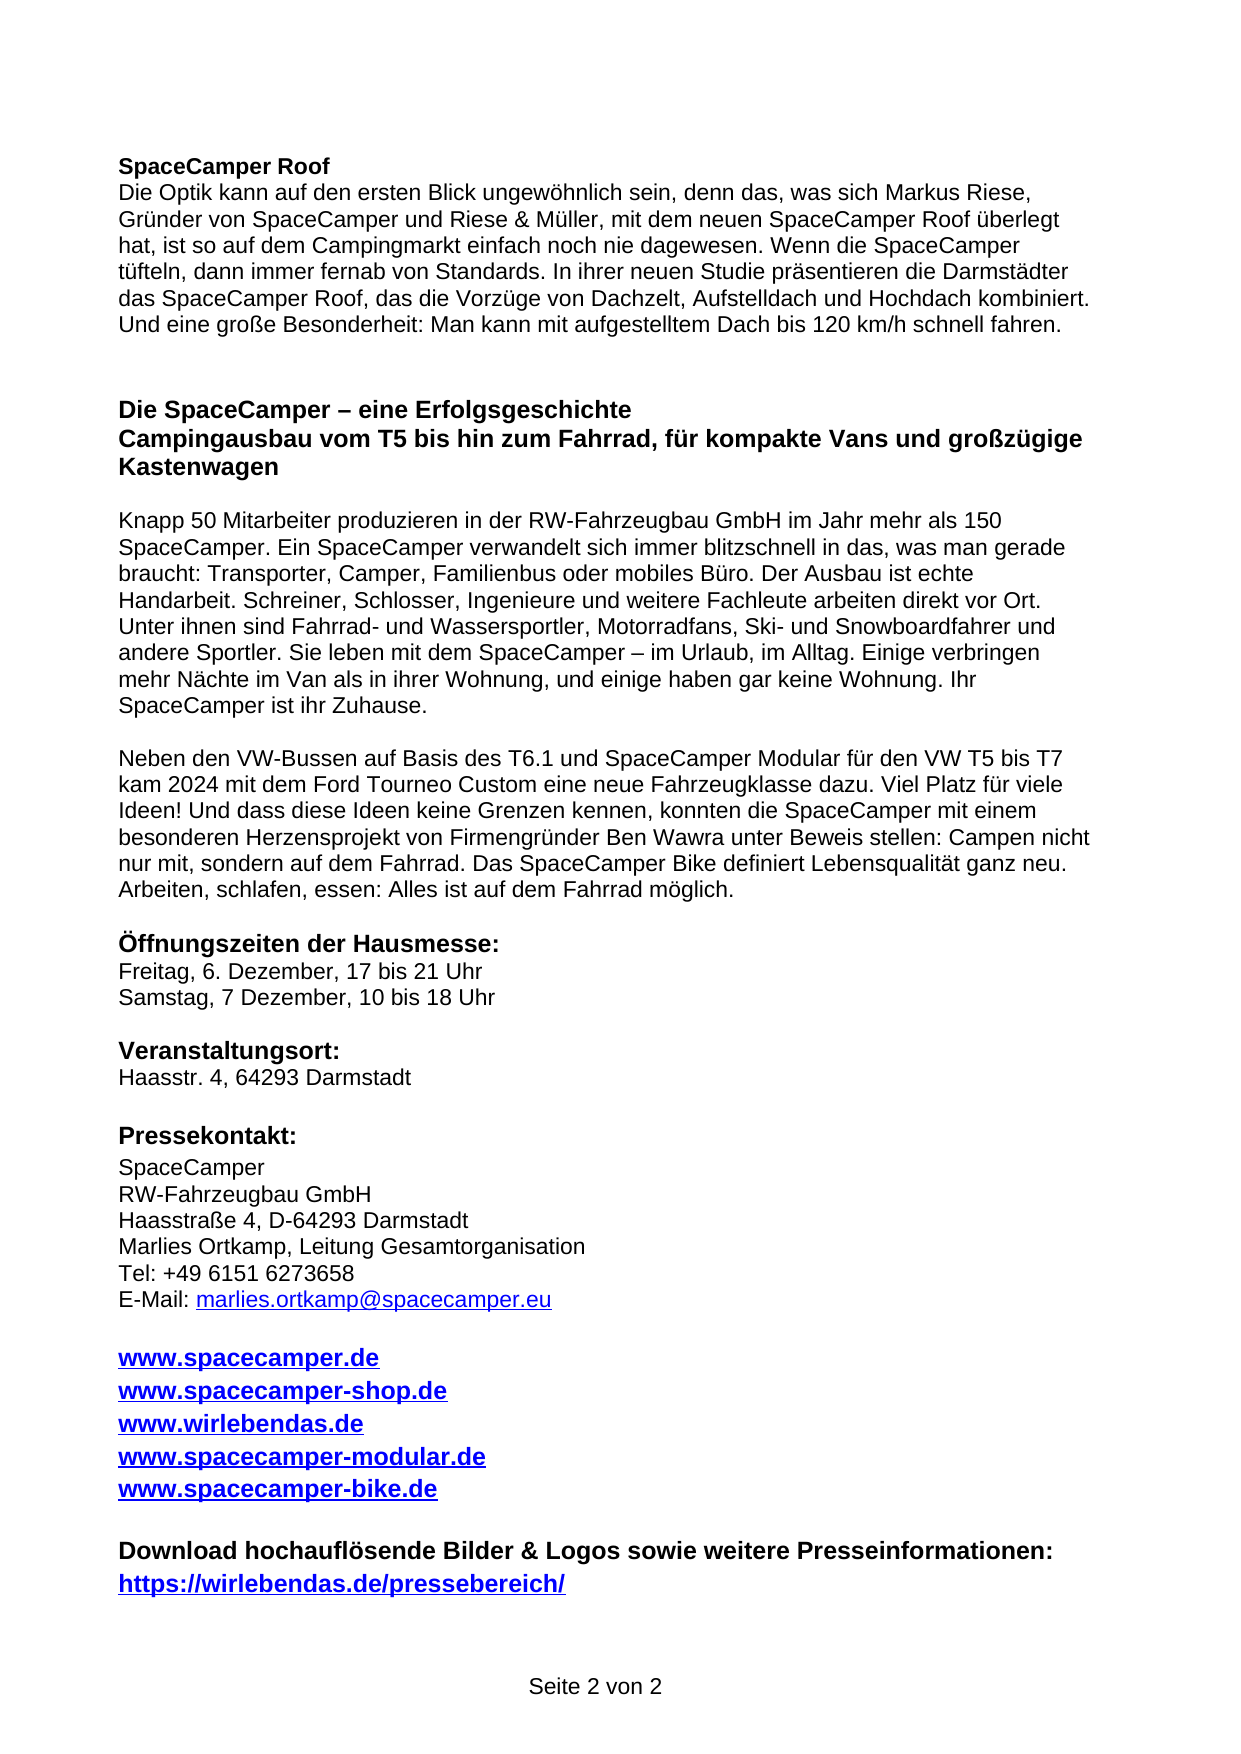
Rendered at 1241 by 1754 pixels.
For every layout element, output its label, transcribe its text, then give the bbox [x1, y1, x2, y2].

text Öffnungszeiten der Hausmesse: [118, 929, 1092, 958]
text www.spacecamper.de [118, 1343, 1092, 1372]
text www.spacecamper-modular.de [118, 1442, 1092, 1470]
text www.wirlebendas.de [118, 1409, 1092, 1437]
text www.spacecamper-bike.de [118, 1474, 1092, 1503]
text Samstag, 7 Dezember, 10 bis 18 Uhr [118, 984, 1092, 1011]
text Marlies Ortkamp, Leitung Gesamtorganisation [118, 1233, 1092, 1259]
text Veranstaltungsort: Haasstr. 4, 64293 Darmstadt [118, 1036, 1092, 1091]
text Tel: +49 6151 6273658 [118, 1259, 1092, 1286]
text Pressekontakt: [118, 1121, 1092, 1150]
text Die Optik kann auf den ersten Blick ungewöhnlich sein, denn das, was sich Markus Riese, Gründer von SpaceCamper und Riese & Müller, mit dem neuen SpaceCamper Roof überlegt hat, ist so auf dem Campingmarkt einfach noch nie dagewesen. Wenn die SpaceCamper tüfteln, dann immer fernab von Standards. In ihrer neuen Studie präsentieren die Darmstädter das SpaceCamper Roof, das die Vorzüge von Dachzelt, Aufstelldach und Hochdach kombiniert. Und eine große Besonderheit: Man kann mit aufgestelltem Dach bis 120 km/h schnell fahren. [118, 179, 1092, 337]
text Download hochauflösende Bilder & Logos sowie weitere Presseinformationen: [118, 1536, 1092, 1565]
text SpaceCamper [118, 1154, 1092, 1181]
text RW-Fahrzeugbau GmbH [118, 1181, 1092, 1207]
text Neben den VW-Bussen auf Basis des T6.1 und SpaceCamper Modular für den VW T5 bis T7 kam 2024 mit dem Ford Tourneo Custom eine neue Fahrzeugklasse dazu. Viel Platz für viele Ideen! Und dass diese Ideen keine Grenzen kennen, konnten die SpaceCamper mit einem besonderen Herzensprojekt von Firmengründer Ben Wawra unter Beweis stellen: Campen nicht nur mit, sondern auf dem Fahrrad. Das SpaceCamper Bike definiert Lebensqualität ganz neu. Arbeiten, schlafen, essen: Alles ist auf dem Fahrrad möglich. [118, 745, 1092, 903]
text E-Mail: marlies.ortkamp@spacecamper.eu [118, 1286, 1092, 1312]
text Knapp 50 Mitarbeiter produzieren in der RW-Fahrzeugbau GmbH im Jahr mehr als 150 SpaceCamper. Ein SpaceCamper verwandelt sich immer blitzschnell in das, was man gerade braucht: Transporter, Camper, Familienbus oder mobiles Büro. Der Ausbau ist echte Handarbeit. Schreiner, Schlosser, Ingenieure und weitere Fachleute arbeiten direkt vor Ort. Unter ihnen sind Fahrrad- und Wassersportler, Motorradfans, Ski- und Snowboardfahrer und andere Sportler. Sie leben mit dem SpaceCamper – im Urlaub, im Alltag. Einige verbringen mehr Nächte im Van als in ihrer Wohnung, und einige haben gar keine Wohnung. Ihr SpaceCamper ist ihr Zuhause. [118, 507, 1092, 718]
text SpaceCamper Roof [118, 153, 1092, 179]
text https://wirlebendas.de/pressebereich/ [118, 1569, 1092, 1598]
text Freitag, 6. Dezember, 17 bis 21 Uhr [118, 958, 1092, 984]
text www.spacecamper-shop.de [118, 1376, 1092, 1404]
text Die SpaceCamper – eine Erfolgsgeschichte Campingausbau vom T5 bis hin zum Fahrrad, für kompakte Vans und großzügige Kastenwagen [118, 395, 1092, 481]
text Haasstraße 4, D-64293 Darmstadt [118, 1207, 1092, 1233]
